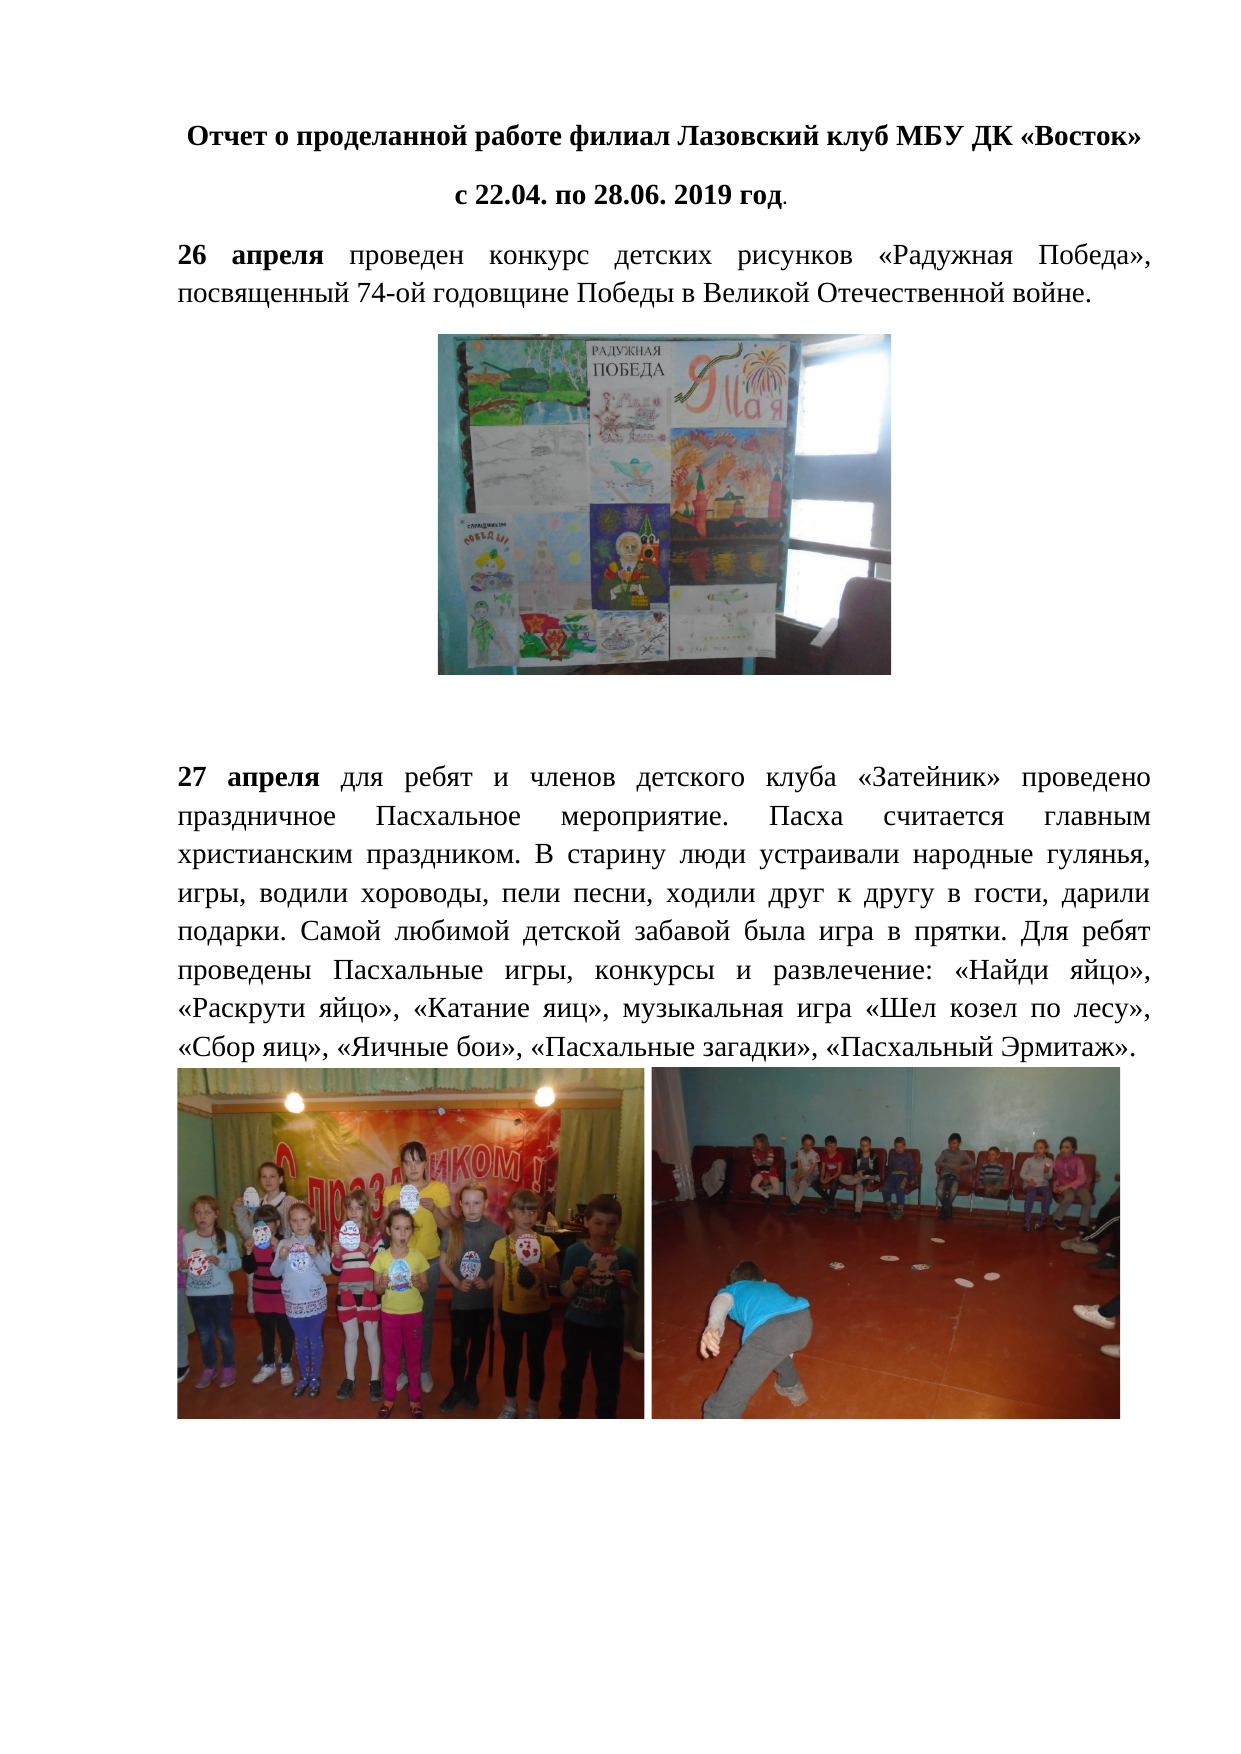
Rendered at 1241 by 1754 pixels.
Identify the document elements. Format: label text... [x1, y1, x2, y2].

text 26 апреля проведен конкурс детских рисунков «Радужная Победа», посвященный 74-ой годовщине Победы в Великой Отечественной войне. [177, 237, 1152, 309]
text Отчет о проделанной работе филиал Лазовский клуб МБУ ДК «Восток» [177, 118, 1152, 152]
picture [437, 334, 892, 675]
picture [177, 1068, 645, 1419]
text 27 апреля для ребят и членов детского клуба «Затейник» проведено праздничное Пасхальное мероприятие. Пасха считается главным христианским праздником. В старину люди устраивали народные гулянья, игры, водили хороводы, пели песни, ходили друг к другу в гости, дарили подарки. Самой любимой детской забавой была игра в прятки. Для ребят проведены Пасхальные игры, конкурсы и развлечение: «Найди яйцо», «Раскрути яйцо», «Катание яиц», музыкальная игра «Шел козел по лесу», «Сбор яиц», «Яичные бои», «Пасхальные загадки», «Пасхальный Эрмитаж». [177, 759, 1152, 1062]
text с 22.04. по 28.06. 2019 год. [177, 177, 1152, 211]
picture [651, 1067, 1121, 1419]
